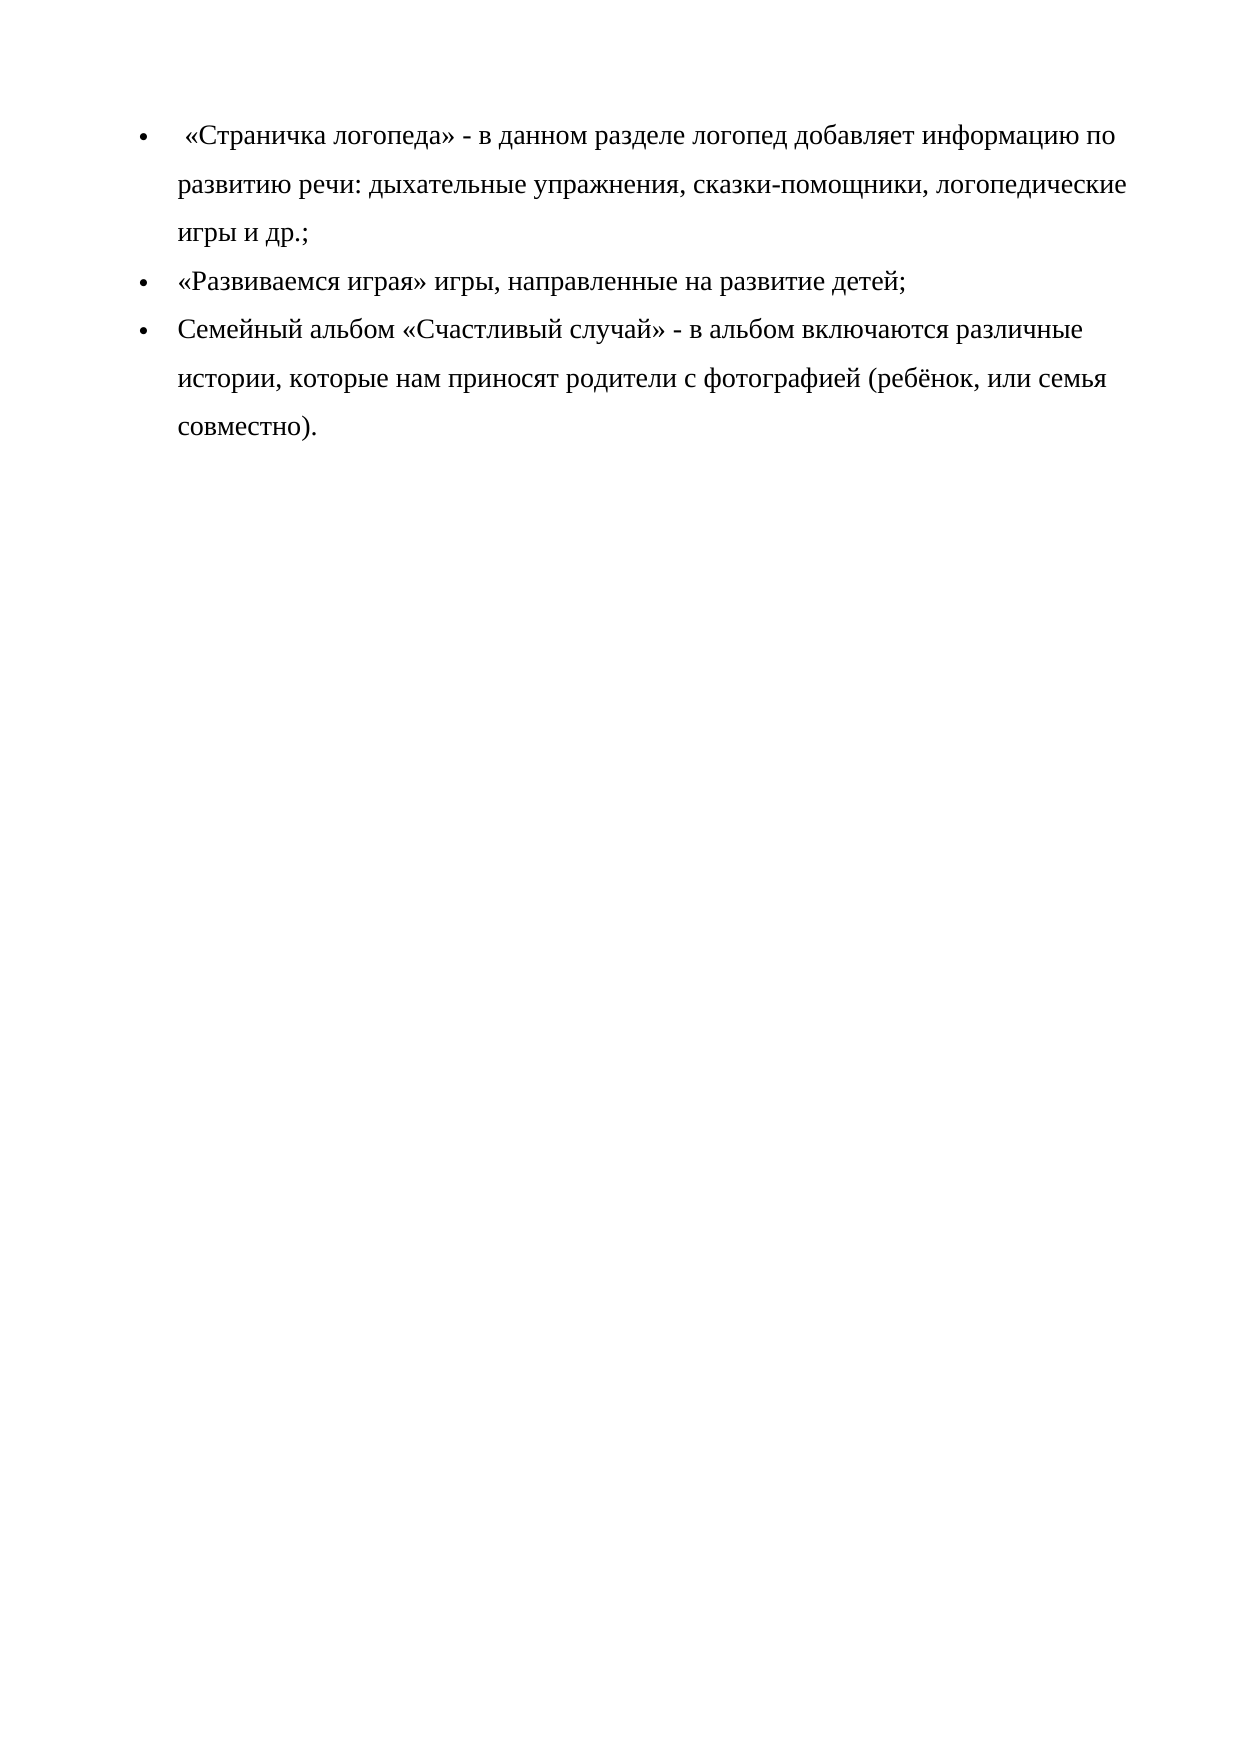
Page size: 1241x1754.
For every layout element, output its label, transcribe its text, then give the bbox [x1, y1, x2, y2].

list «Развиваемся играя» игры, направленные на развитие детей; [140, 264, 1152, 296]
list Семейный альбом «Счастливый случай» - в альбом включаются различные истории, которые нам приносят родители с фотографией (ребёнок, или семья совместно). [140, 312, 1152, 442]
list «Страничка логопеда» - в данном разделе логопед добавляет информацию по развитию речи: дыхательные упражнения, сказки-помощники, логопедические игры и др.; [140, 118, 1152, 248]
